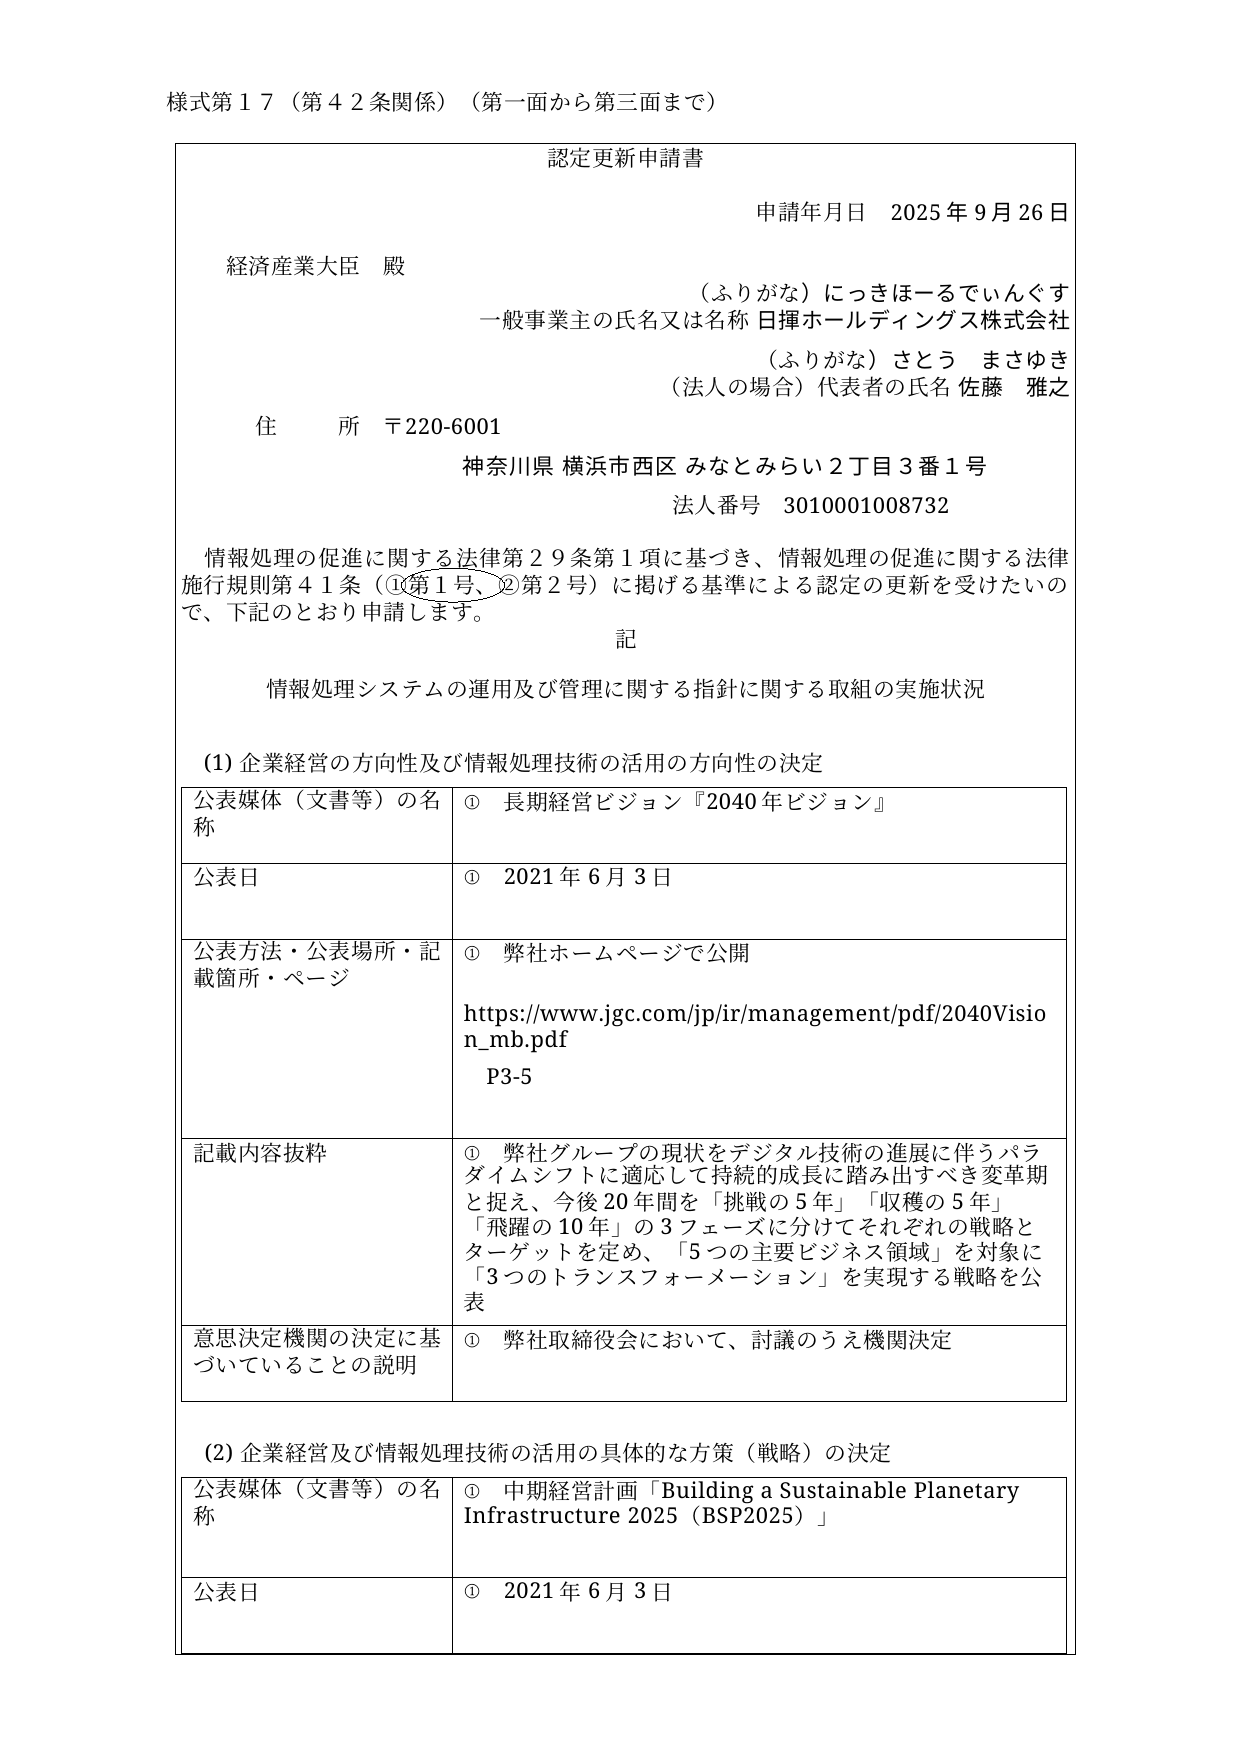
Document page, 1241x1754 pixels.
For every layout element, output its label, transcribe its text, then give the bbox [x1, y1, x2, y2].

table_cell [176, 626, 1075, 1654]
text 様式第１７（第４２条関係）（第一面から第三面まで） [167, 89, 1070, 116]
table_header 認定更新申請書 申請年月日 2025年 9月26日 経済産業大臣 殿 （ふりがな）にっきほーるでぃんぐす 一般事業主の氏名又は名称 日揮ホールディングス株式会社 （ふりがな）さとう まさゆき （法人の場合）代表者の氏名 佐藤 雅之 住所 〒220-6001 神奈川県 横浜市西区 みなとみらい２丁目３番１号 法人番号 3010001008732 情報処理の促進に関する法律第２９条第１項に基づき、情報処理の促進に関する法律施行規則第４１条（①第１号、②第２号）に掲げる基準による認定の更新を受けたいので、下記のとおり申請します。 [176, 144, 1075, 626]
